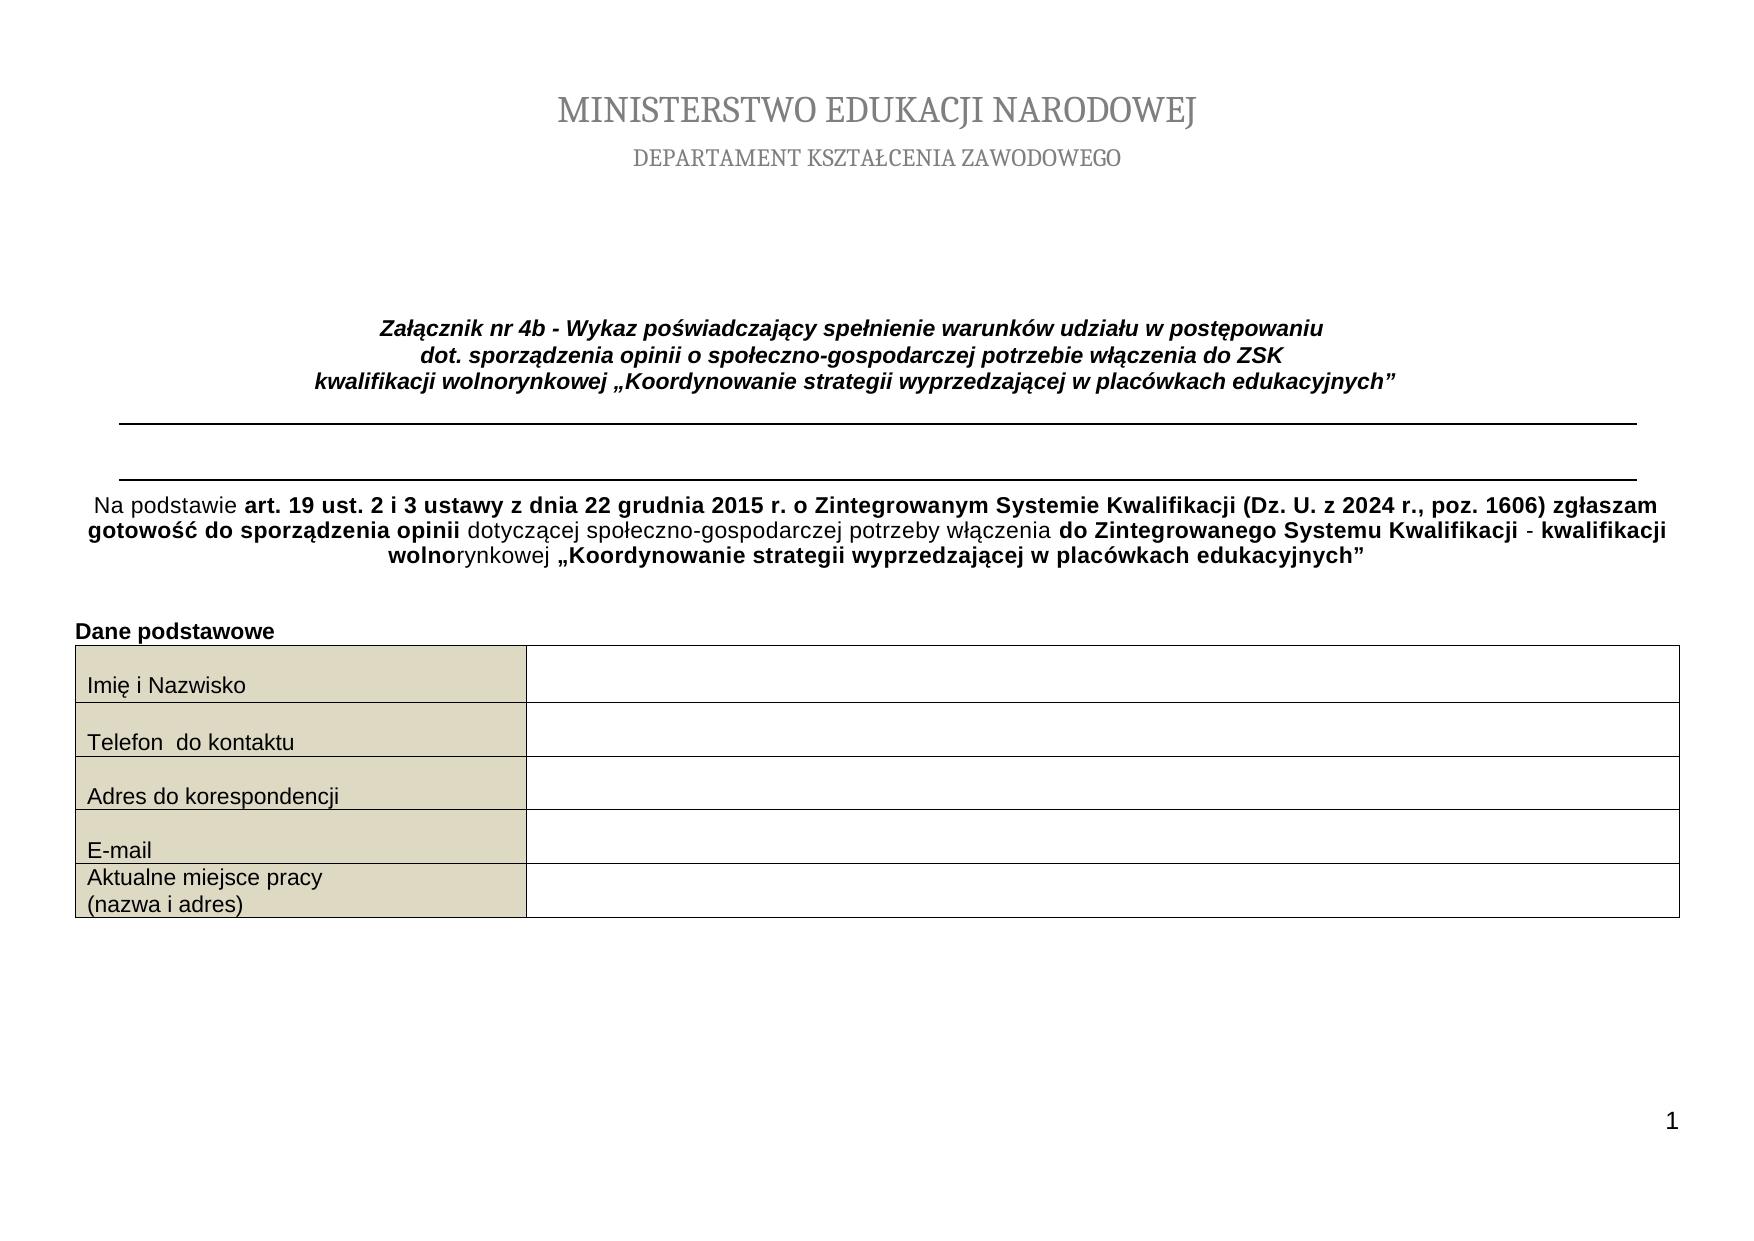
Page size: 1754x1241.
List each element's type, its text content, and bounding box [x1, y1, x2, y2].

table_cell [527, 757, 1679, 809]
table_cell Telefon do kontaktu [76, 703, 526, 756]
table_cell [527, 864, 1679, 917]
table_header Imię i Nazwisko [76, 646, 526, 702]
text Dane podstawowe [75, 618, 1679, 645]
text Na podstawie art. 19 ust. 2 i 3 ustawy z dnia 22 grudnia 2015 r. o Zintegrowanym Systemie Kwalifikacji (Dz. U. z 2024 r., poz. 1606) zgłaszam gotowość do sporządzenia opinii dotyczącej społeczno-gospodarczej potrzeby włączenia do Zintegrowanego Systemu Kwalifikacji - kwalifikacji wolnorynkowej „Koordynowanie strategii wyprzedzającej w placówkach edukacyjnych” [75, 493, 1679, 568]
table_cell E-mail [76, 810, 526, 863]
table_cell [527, 703, 1679, 756]
table_cell Adres do korespondencji [76, 757, 526, 809]
table_header [527, 646, 1679, 702]
table_cell [527, 810, 1679, 863]
table_cell Aktualne miejsce pracy (nazwa i adres) [76, 864, 526, 917]
text Załącznik nr 4b - Wykaz poświadczający spełnienie warunków udziału w postępowaniu dot. sporządzenia opinii o społeczno-gospodarczej potrzebie włączenia do ZSK kwalifikacji wolnorynkowej „Koordynowanie strategii wyprzedzającej w placówkach edukacyjnych” [75, 315, 1637, 394]
